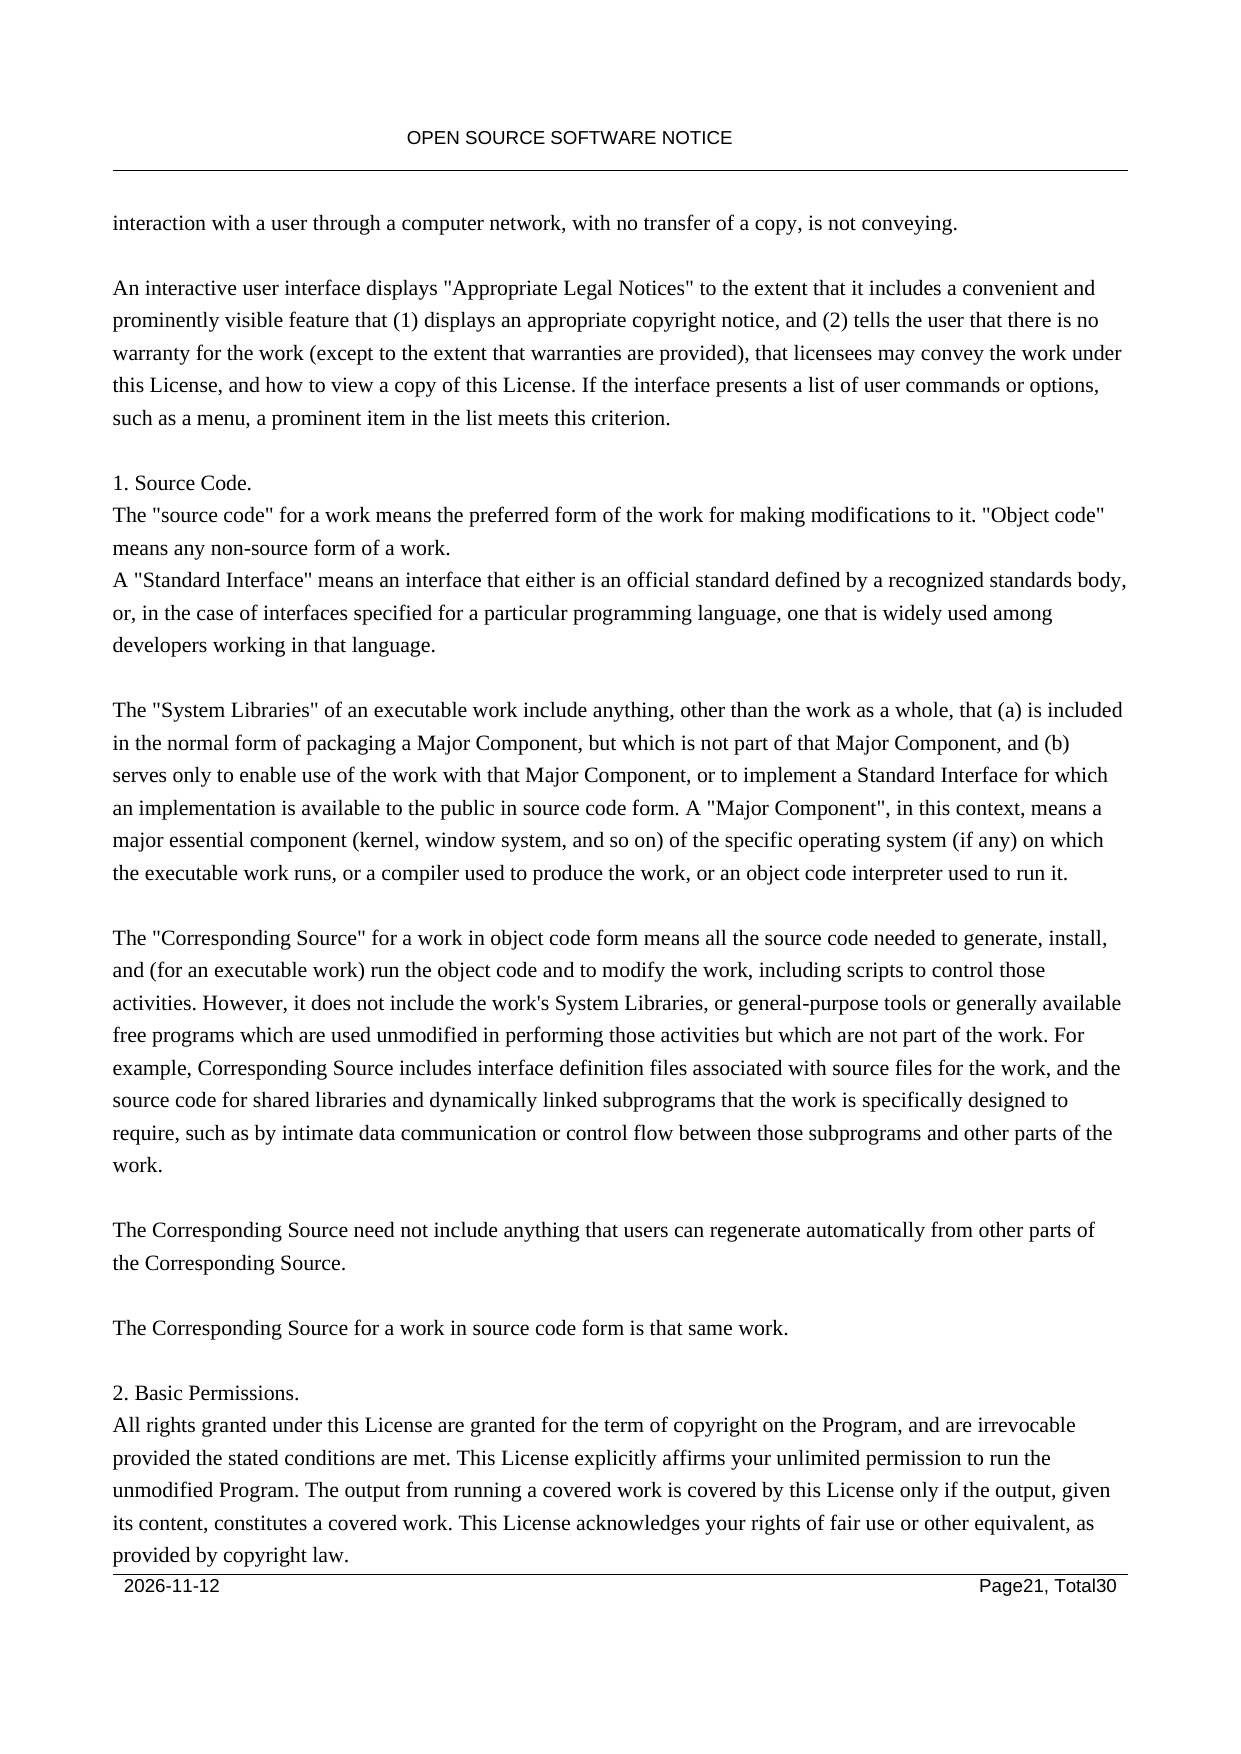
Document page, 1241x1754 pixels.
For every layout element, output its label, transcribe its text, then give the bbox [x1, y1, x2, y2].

text The "source code" for a work means the preferred form of the work for making modifications to it. "Object code" means any non-source form of a work. [112, 499, 1128, 564]
text The Corresponding Source for a work in source code form is that same work. [112, 1311, 1128, 1344]
text 1. Source Code. [112, 466, 1128, 499]
text 2. Basic Permissions. [112, 1376, 1128, 1409]
text A "Standard Interface" means an interface that either is an official standard defined by a recognized standards body, or, in the case of interfaces specified for a particular programming language, one that is widely used among developers working in that language. [112, 564, 1128, 661]
text All rights granted under this License are granted for the term of copyright on the Program, and are irrevocable provided the stated conditions are met. This License explicitly affirms your unlimited permission to run the unmodified Program. The output from running a covered work is covered by this License only if the output, given its content, constitutes a covered work. This License acknowledges your rights of fair use or other equivalent, as provided by copyright law. [112, 1409, 1128, 1571]
text The "Corresponding Source" for a work in object code form means all the source code needed to generate, install, and (for an executable work) run the object code and to modify the work, including scripts to control those activities. However, it does not include the work's System Libraries, or general-purpose tools or generally available free programs which are used unmodified in performing those activities but which are not part of the work. For example, Corresponding Source includes interface definition files associated with source files for the work, and the source code for shared libraries and dynamically linked subprograms that the work is specifically designed to require, such as by intimate data communication or control flow between those subprograms and other parts of the work. [112, 921, 1128, 1181]
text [112, 206, 1128, 239]
text The Corresponding Source need not include anything that users can regenerate automatically from other parts of the Corresponding Source. [112, 1214, 1128, 1279]
text The "System Libraries" of an executable work include anything, other than the work as a whole, that (a) is included in the normal form of packaging a Major Component, but which is not part of that Major Component, and (b) serves only to enable use of the work with that Major Component, or to implement a Standard Interface for which an implementation is available to the public in source code form. A "Major Component", in this context, means a major essential component (kernel, window system, and so on) of the specific operating system (if any) on which the executable work runs, or a compiler used to produce the work, or an object code interpreter used to run it. [112, 694, 1128, 889]
text An interactive user interface displays "Appropriate Legal Notices" to the extent that it includes a convenient and prominently visible feature that (1) displays an appropriate copyright notice, and (2) tells the user that there is no warranty for the work (except to the extent that warranties are provided), that licensees may convey the work under this License, and how to view a copy of this License. If the interface presents a list of user commands or options, such as a menu, a prominent item in the list meets this criterion. [112, 271, 1128, 434]
